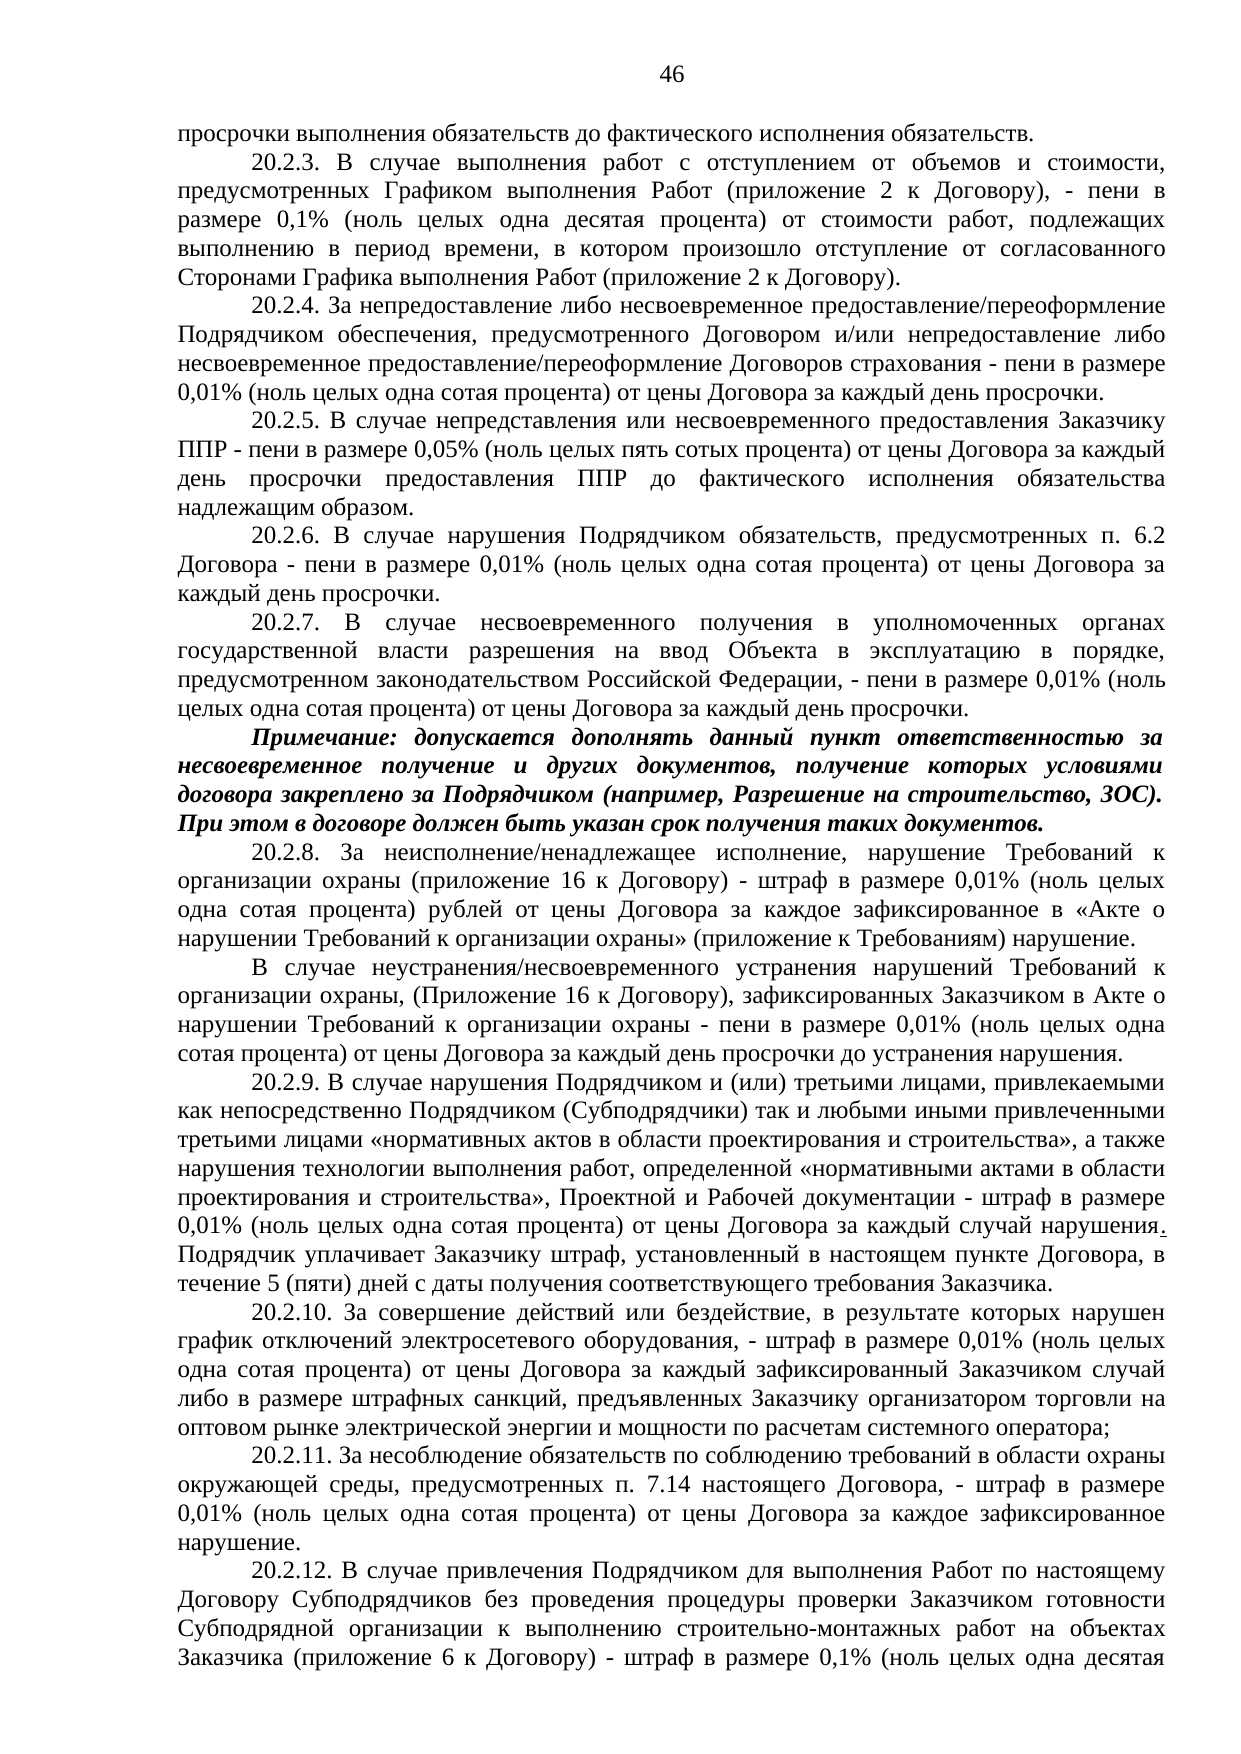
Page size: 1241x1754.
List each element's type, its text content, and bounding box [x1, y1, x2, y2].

text 20.2.5. В случае непредставления или несвоевременного предоставления Заказчику ППР - пени в размере 0,05% (ноль целых пять сотых процента) от цены Договора за каждый день просрочки предоставления ППР до фактического исполнения обязательства надлежащим образом. [177, 406, 1166, 521]
text 20.2.10. За совершение действий или бездействие, в результате которых нарушен график отключений электросетевого оборудования, - штраф в размере 0,01% (ноль целых одна сотая процента) от цены Договора за каждый зафиксированный Заказчиком случай либо в размере штрафных санкций, предъявленных Заказчику организатором торговли на оптовом рынке электрической энергии и мощности по расчетам системного оператора; [177, 1297, 1166, 1441]
text 20.2.7. В случае несвоевременного получения в уполномоченных органах государственной власти разрешения на ввод Объекта в эксплуатацию в порядке, предусмотренном законодательством Российской Федерации, - пени в размере 0,01% (ноль целых одна сотая процента) от цены Договора за каждый день просрочки. [177, 607, 1166, 722]
text 20.2.11. За несоблюдение обязательств по соблюдению требований в области охраны окружающей среды, предусмотренных п. 7.14 настоящего Договора, - штраф в размере 0,01% (ноль целых одна сотая процента) от цены Договора за каждое зафиксированное нарушение. [177, 1441, 1166, 1556]
text Примечание: допускается дополнять данный пункт ответственностью за несвоевременное получение и других документов, получение которых условиями договора закреплено за Подрядчиком (например, Разрешение на строительство, ЗОС). При этом в договоре должен быть указан срок получения таких документов. [177, 722, 1166, 837]
text 20.2.9. В случае нарушения Подрядчиком и (или) третьими лицами, привлекаемыми как непосредственно Подрядчиком (Субподрядчики) так и любыми иными привлеченными третьими лицами «нормативных актов в области проектирования и строительства», а также нарушения технологии выполнения работ, определенной «нормативными актами в области проектирования и строительства», Проектной и Рабочей документации - штраф в размере 0,01% (ноль целых одна сотая процента) от цены Договора за каждый случай нарушения. Подрядчик уплачивает Заказчику штраф, установленный в настоящем пункте Договора, в течение 5 (пяти) дней с даты получения соответствующего требования Заказчика. [177, 1067, 1166, 1297]
text 20.2.8. За неисполнение/ненадлежащее исполнение, нарушение Требований к организации охраны (приложение 16 к Договору) - штраф в размере 0,01% (ноль целых одна сотая процента) рублей от цены Договора за каждое зафиксированное в «Акте о нарушении Требований к организации охраны» (приложение к Требованиям) нарушение. [177, 837, 1166, 952]
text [177, 1556, 1166, 1671]
text 20.2.4. За непредоставление либо несвоевременное предоставление/переоформление Подрядчиком обеспечения, предусмотренного Договором и/или непредоставление либо несвоевременное предоставление/переоформление Договоров страхования - пени в размере 0,01% (ноль целых одна сотая процента) от цены Договора за каждый день просрочки. [177, 291, 1166, 406]
text 20.2.3. В случае выполнения работ с отступлением от объемов и стоимости, предусмотренных Графиком выполнения Работ (приложение 2 к Договору), - пени в размере 0,1% (ноль целых одна десятая процента) от стоимости работ, подлежащих выполнению в период времени, в котором произошло отступление от согласованного Сторонами Графика выполнения Работ (приложение 2 к Договору). [177, 147, 1166, 291]
text 20.2.6. В случае нарушения Подрядчиком обязательств, предусмотренных п. 6.2 Договора - пени в размере 0,01% (ноль целых одна сотая процента) от цены Договора за каждый день просрочки. [177, 521, 1166, 607]
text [177, 118, 1166, 147]
text В случае неустранения/несвоевременного устранения нарушений Требований к организации охраны, (Приложение 16 к Договору), зафиксированных Заказчиком в Акте о нарушении Требований к организации охраны - пени в размере 0,01% (ноль целых одна сотая процента) от цены Договора за каждый день просрочки до устранения нарушения. [177, 952, 1166, 1067]
